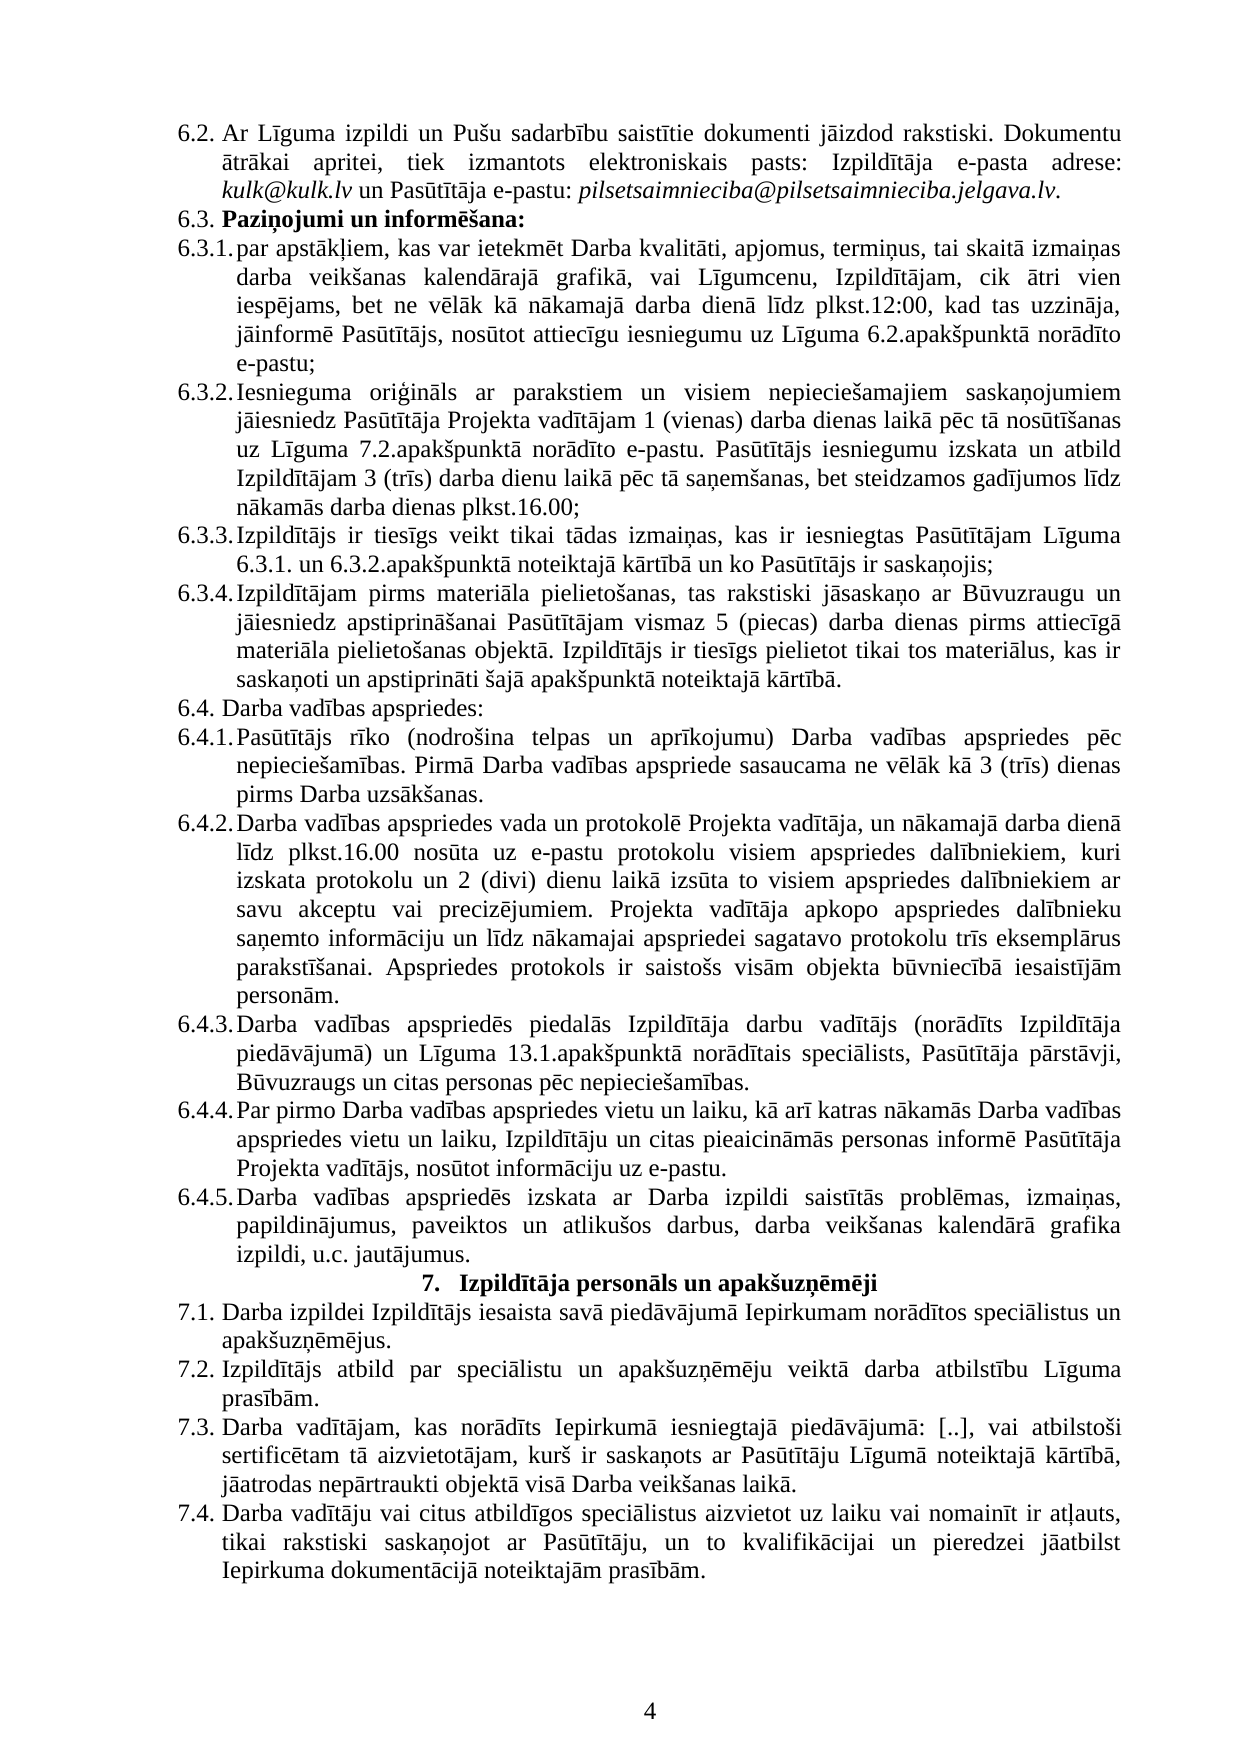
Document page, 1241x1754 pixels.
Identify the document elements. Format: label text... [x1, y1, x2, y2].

list Darba vadības apspriedes vada un protokolē Projekta vadītāja, un nākamajā darba dienā līdz plkst.16.00 nosūta uz e-pastu protokolu visiem apspriedes dalībniekiem, kuri izskata protokolu un 2 (divi) dienu laikā izsūta to visiem apspriedes dalībniekiem ar savu akceptu vai precizējumiem. Projekta vadītāja apkopo apspriedes dalībnieku saņemto informāciju un līdz nākamajai apspriedei sagatavo protokolu trīs eksemplārus parakstīšanai. Apspriedes protokols ir saistošs visām objekta būvniecībā iesaistījām personām. [177, 808, 1122, 1009]
list Darba vadītāju vai citus atbildīgos speciālistus aizvietot uz laiku vai nomainīt ir atļauts, tikai rakstiski saskaņojot ar Pasūtītāju, un to kvalifikācijai un pieredzei jāatbilst Iepirkuma dokumentācijā noteiktajām prasībām. [177, 1498, 1122, 1584]
list Darba vadības apspriedēs piedalās Izpildītāja darbu vadītājs (norādīts Izpildītāja piedāvājumā) un Līguma 13.1.apakšpunktā norādītais speciālists, Pasūtītāja pārstāvji, Būvuzraugs un citas personas pēc nepieciešamības. [177, 1009, 1122, 1096]
list par apstākļiem, kas var ietekmēt Darba kvalitāti, apjomus, termiņus, tai skaitā izmaiņas darba veikšanas kalendārajā grafikā, vai Līgumcenu, Izpildītājam, cik ātri vien iespējams, bet ne vēlāk kā nākamajā darba dienā līdz plkst.12:00, kad tas uzzināja, jāinformē Pasūtītājs, nosūtot attiecīgu iesniegumu uz Līguma 6.2.apakšpunktā norādīto e-pastu; [177, 233, 1122, 377]
list Izpildītāja personāls un apakšuzņēmēji [177, 1268, 1122, 1297]
list Pasūtītājs rīko (nodrošina telpas un aprīkojumu) Darba vadības apspriedes pēc nepieciešamības. Pirmā Darba vadības apspriede sasaucama ne vēlāk kā 3 (trīs) dienas pirms Darba uzsākšanas. [177, 722, 1122, 808]
list Izpildītājam pirms materiāla pielietošanas, tas rakstiski jāsaskaņo ar Būvuzraugu un jāiesniedz apstiprināšanai Pasūtītājam vismaz 5 (piecas) darba dienas pirms attiecīgā materiāla pielietošanas objektā. Izpildītājs ir tiesīgs pielietot tikai tos materiālus, kas ir saskaņoti un apstiprināti šajā apakšpunktā noteiktajā kārtībā. [177, 578, 1122, 693]
list Paziņojumi un informēšana: [177, 204, 1122, 233]
list Darba vadītājam, kas norādīts Iepirkumā iesniegtajā piedāvājumā: [..], vai atbilstoši sertificētam tā aizvietotājam, kurš ir saskaņots ar Pasūtītāju Līgumā noteiktajā kārtībā, jāatrodas nepārtraukti objektā visā Darba veikšanas laikā. [177, 1412, 1122, 1498]
list Izpildītājs atbild par speciālistu un apakšuzņēmēju veiktā darba atbilstību Līguma prasībām. [177, 1354, 1122, 1412]
list Iesnieguma oriģināls ar parakstiem un visiem nepieciešamajiem saskaņojumiem jāiesniedz Pasūtītāja Projekta vadītājam 1 (vienas) darba dienas laikā pēc tā nosūtīšanas uz Līguma 7.2.apakšpunktā norādīto e-pastu. Pasūtītājs iesniegumu izskata un atbild Izpildītājam 3 (trīs) darba dienu laikā pēc tā saņemšanas, bet steidzamos gadījumos līdz nākamās darba dienas plkst.16.00; [177, 377, 1122, 521]
list Izpildītājs ir tiesīgs veikt tikai tādas izmaiņas, kas ir iesniegtas Pasūtītājam Līguma 6.3.1. un 6.3.2.apakšpunktā noteiktajā kārtībā un ko Pasūtītājs ir saskaņojis; [177, 521, 1122, 578]
list Darba vadības apspriedes: [177, 693, 1122, 722]
list Ar Līguma izpildi un Pušu sadarbību saistītie dokumenti jāizdod rakstiski. Dokumentu ātrākai apritei, tiek izmantots elektroniskais pasts: Izpildītāja e-pasta adrese: kulk@kulk.lv un Pasūtītāja e-pastu: pilsetsaimnieciba@pilsetsaimnieciba.jelgava.lv. [177, 118, 1122, 204]
list Darba izpildei Izpildītājs iesaista savā piedāvājumā Iepirkumam norādītos speciālistus un apakšuzņēmējus. [177, 1297, 1122, 1354]
list Darba vadības apspriedēs izskata ar Darba izpildi saistītās problēmas, izmaiņas, papildinājumus, paveiktos un atlikušos darbus, darba veikšanas kalendārā grafika izpildi, u.c. jautājumus. [177, 1182, 1122, 1268]
list Par pirmo Darba vadības apspriedes vietu un laiku, kā arī katras nākamās Darba vadības apspriedes vietu un laiku, Izpildītāju un citas pieaicināmās personas informē Pasūtītāja Projekta vadītājs, nosūtot informāciju uz e-pastu. [177, 1096, 1122, 1182]
